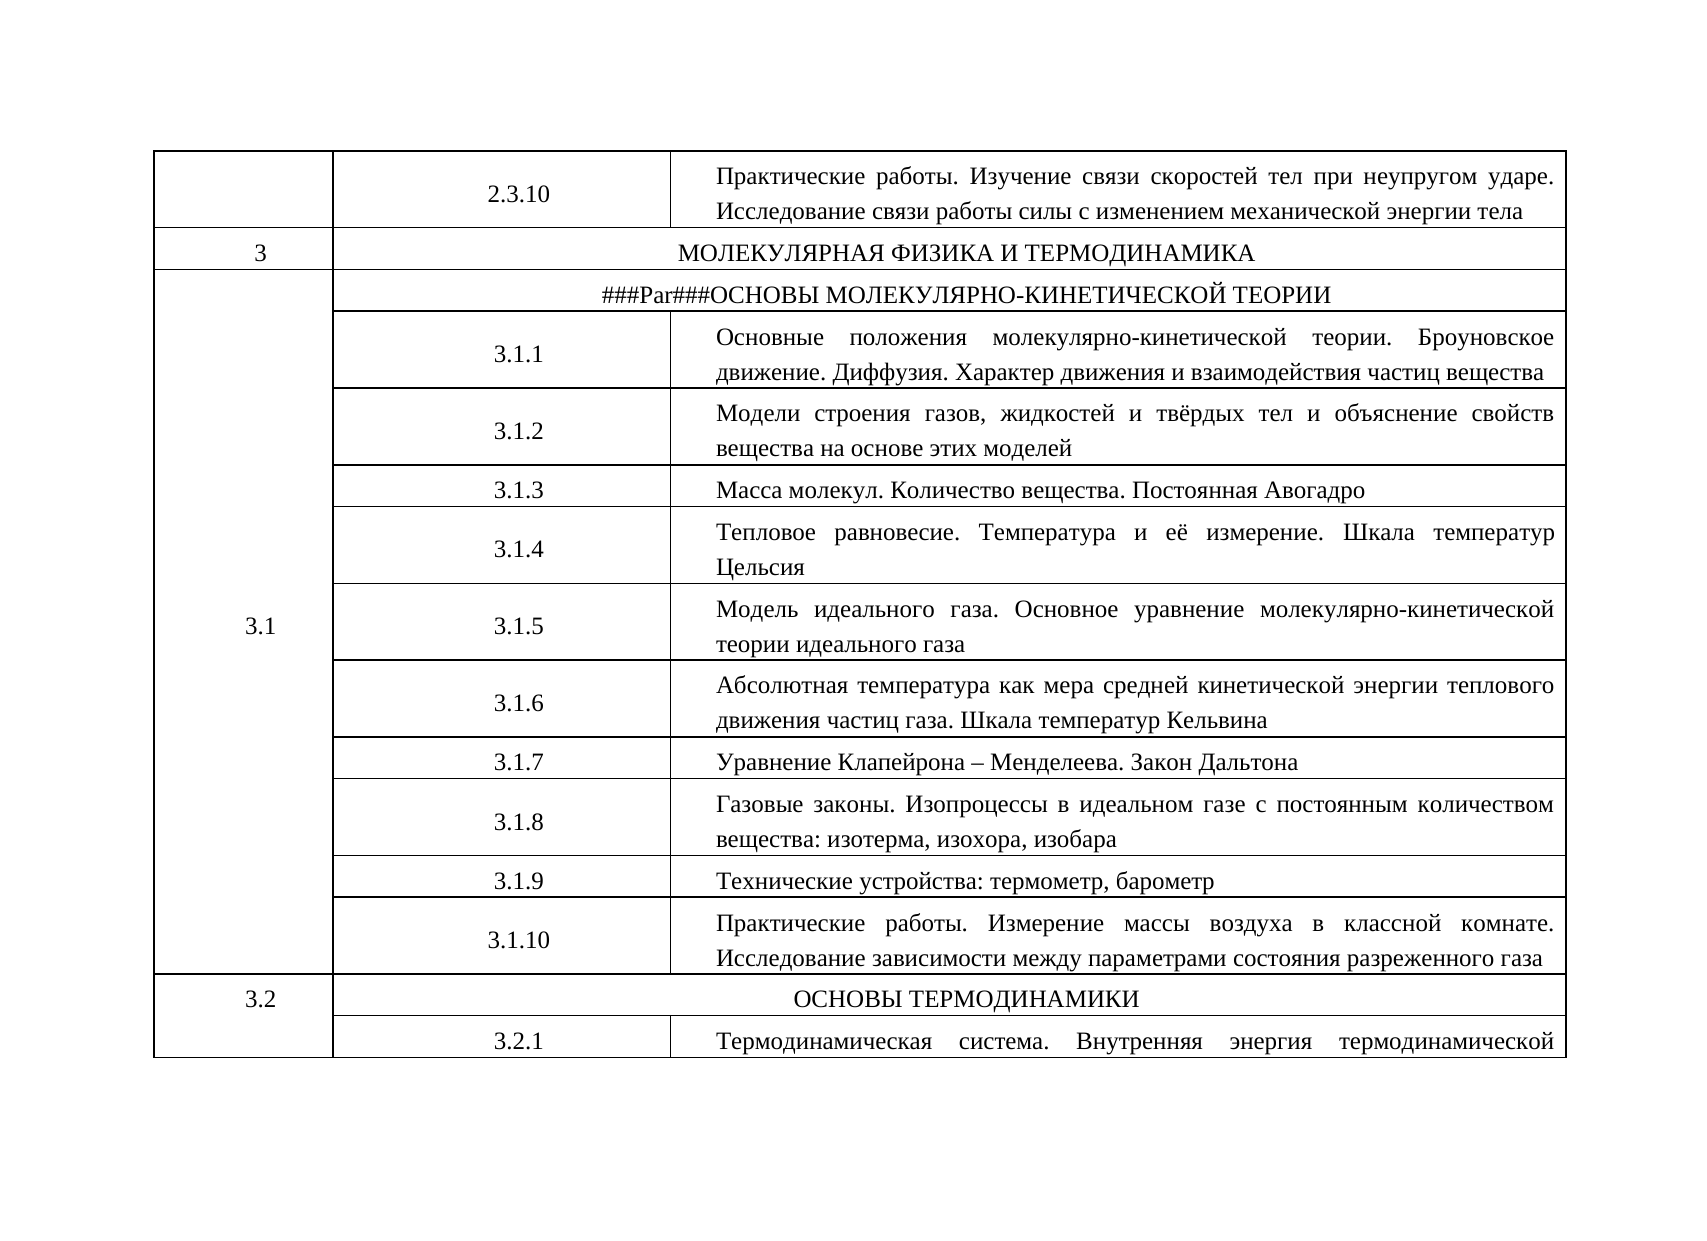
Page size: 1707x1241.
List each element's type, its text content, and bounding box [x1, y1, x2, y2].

table_cell 3.2.1 [334, 1016, 670, 1057]
table_cell 3.1.7 [334, 738, 670, 778]
table_cell 3.1.9 [334, 856, 670, 896]
table_cell Масса молекул. Количество вещества. Постоянная Авогадро [671, 466, 1565, 506]
table_cell Технические устройства: термометр, барометр [671, 856, 1565, 896]
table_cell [671, 1016, 1565, 1057]
table_cell Газовые законы. Изопроцессы в идеальном газе с постоянным количеством вещества: изотерма, изохора, изобара [671, 779, 1565, 854]
table_cell Модели строения газов, жидкостей и твёрдых тел и объяснение свойств вещества на основе этих моделей [671, 389, 1565, 464]
table_cell 3.1.2 [334, 389, 670, 464]
table_cell МОЛЕКУЛЯРНАЯ ФИЗИКА И ТЕРМОДИНАМИКА [334, 228, 1565, 268]
table_cell Тепловое равновесие. Температура и её измерение. Шкала температур Цельсия [671, 507, 1565, 582]
table_cell 3.1.10 [334, 898, 670, 973]
table_cell Уравнение Клапейрона – Менделеева. Закон Дальтона [671, 738, 1565, 778]
table_cell 3.1.6 [334, 661, 670, 736]
table_cell 3.2 [155, 975, 332, 1057]
table_cell 3.1.3 [334, 466, 670, 506]
table_cell ###Par###ОСНОВЫ МОЛЕКУЛЯРНО-КИНЕТИЧЕСКОЙ ТЕОРИИ [334, 270, 1565, 310]
table_cell 3.1.5 [334, 584, 670, 659]
table_cell 3.1 [155, 270, 332, 973]
table_cell Абсолютная температура как мера средней кинетической энергии теплового движения частиц газа. Шкала температур Кельвина [671, 661, 1565, 736]
table_cell 3.1.4 [334, 507, 670, 582]
table_cell Практические работы. Изучение связи скоростей тел при неупругом ударе. Исследование связи работы силы с изменением механической энергии тела [671, 152, 1565, 227]
table_cell Модель идеального газа. Основное уравнение молекулярно-кинетической теории идеального газа [671, 584, 1565, 659]
table_cell 3.1.8 [334, 779, 670, 854]
table_cell 3.1.1 [334, 312, 670, 387]
table_cell ОСНОВЫ ТЕРМОДИНАМИКИ [334, 975, 1565, 1015]
table_cell 3 [155, 228, 332, 268]
table_cell Основные положения молекулярно-кинетической теории. Броуновское движение. Диффузия. Характер движения и взаимодействия частиц вещества [671, 312, 1565, 387]
table_cell Практические работы. Измерение массы воздуха в классной комнате. Исследование зависимости между параметрами состояния разреженного газа [671, 898, 1565, 973]
table_cell 2.3.10 [334, 152, 670, 227]
